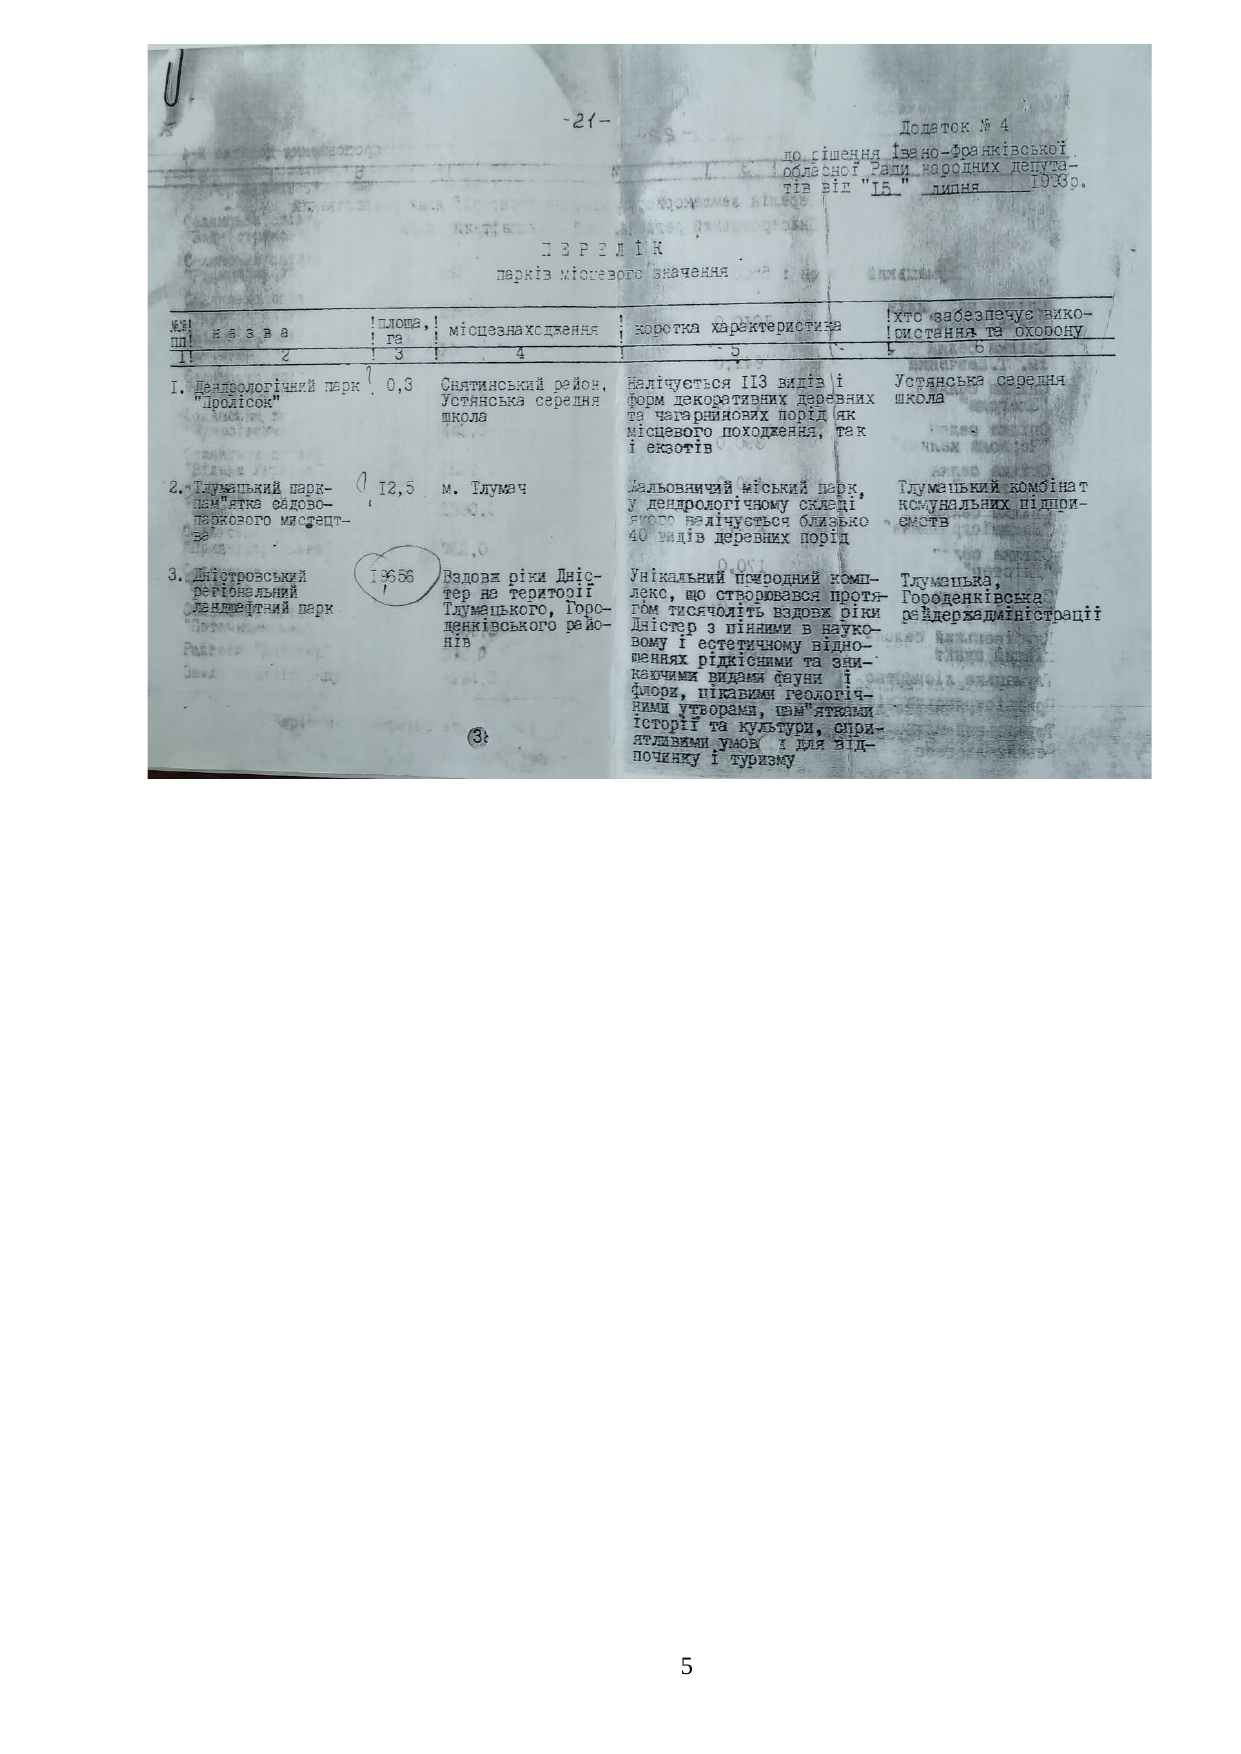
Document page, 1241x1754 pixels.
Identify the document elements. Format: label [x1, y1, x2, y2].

picture [147, 44, 1152, 779]
